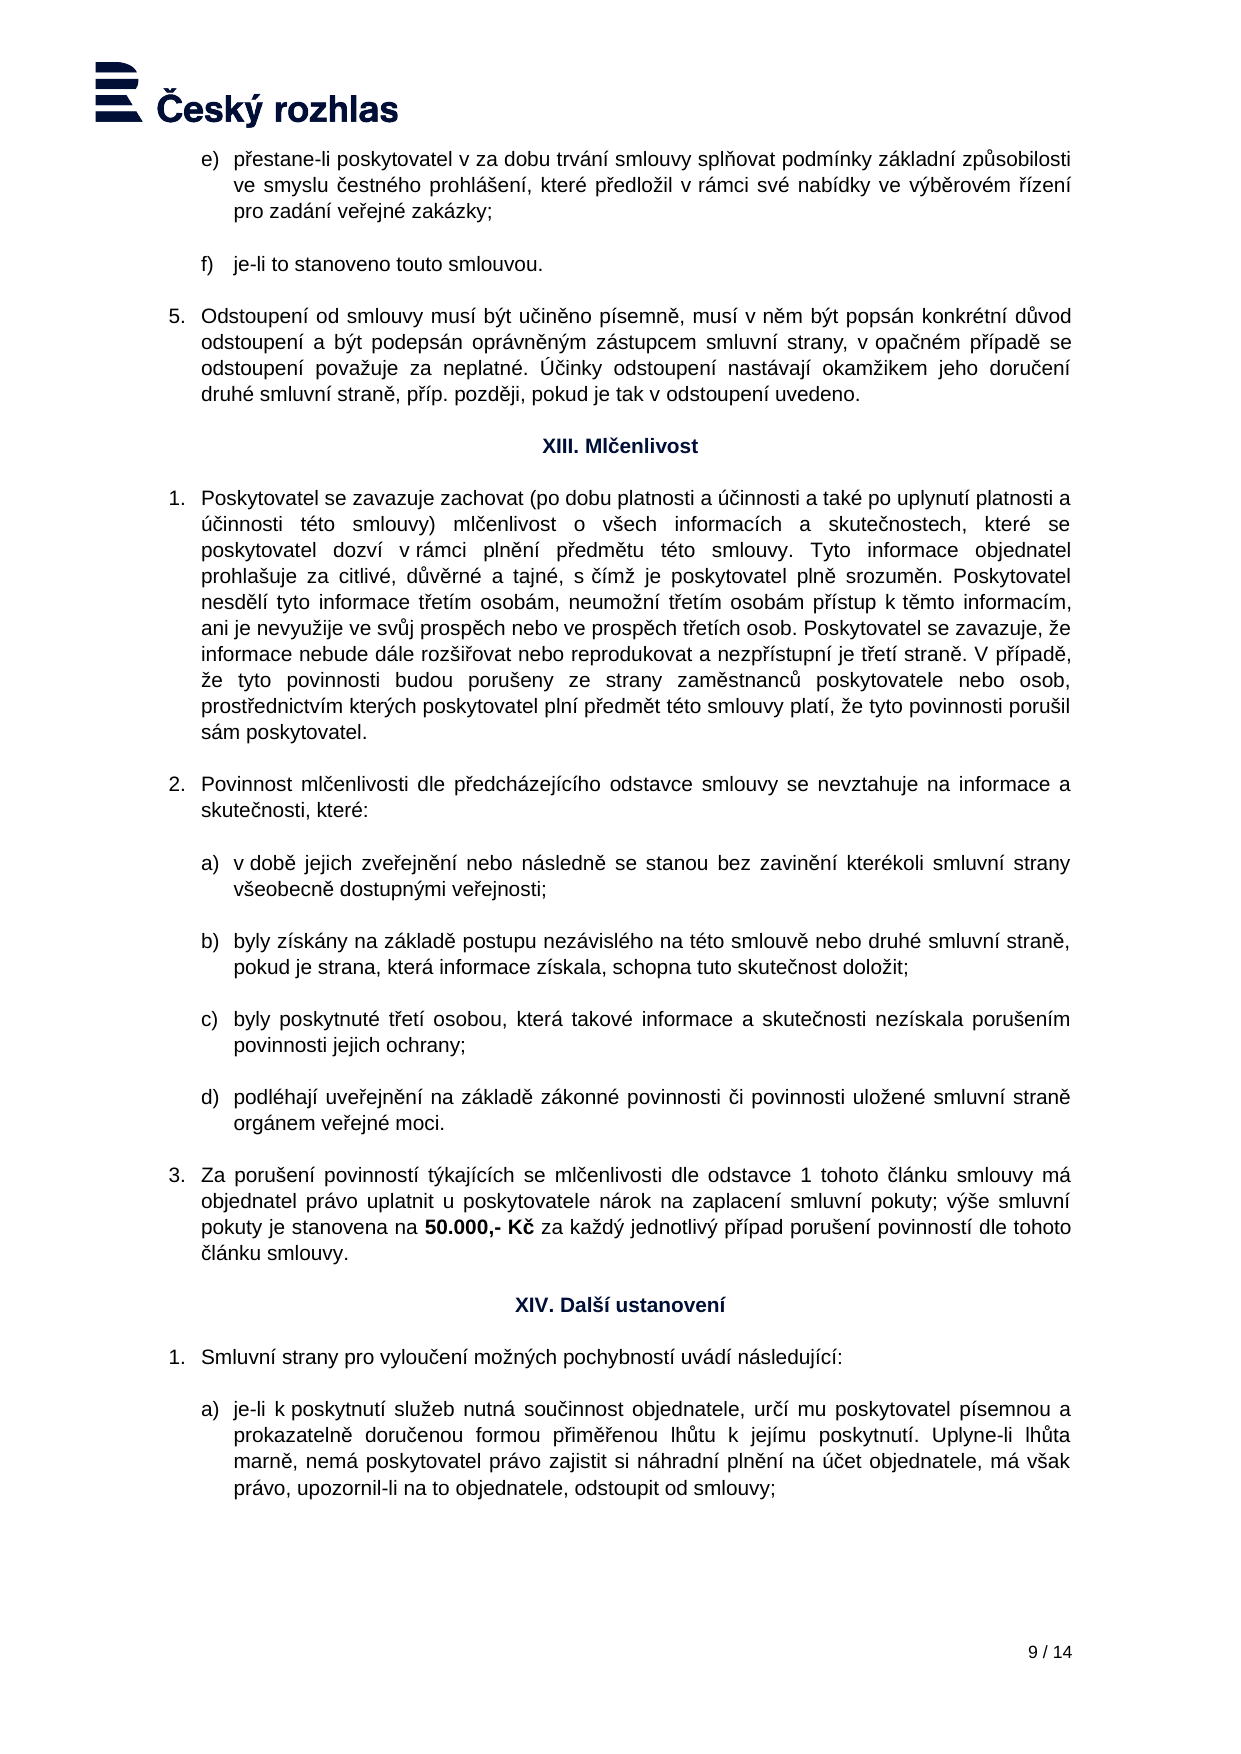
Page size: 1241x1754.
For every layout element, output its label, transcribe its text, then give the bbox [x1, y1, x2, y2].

subtitle Další ustanovení [168, 1292, 1072, 1318]
list byly získány na základě postupu nezávislého na této smlouvě nebo druhé smluvní straně, pokud je strana, která informace získala, schopna tuto skutečnost doložit; [201, 927, 1072, 979]
picture [95, 62, 398, 128]
list byly poskytnuté třetí osobou, která takové informace a skutečnosti nezískala porušením povinnosti jejich ochrany; [201, 1005, 1072, 1057]
list přestane-li poskytovatel v za dobu trvání smlouvy splňovat podmínky základní způsobilosti ve smyslu čestného prohlášení, které předložil v rámci své nabídky ve výběrovém řízení pro zadání veřejné zakázky; [201, 146, 1072, 224]
list Povinnost mlčenlivosti dle předcházejícího odstavce smlouvy se nevztahuje na informace a skutečnosti, které: [168, 771, 1072, 823]
list podléhají uveřejnění na základě zákonné povinnosti či povinnosti uložené smluvní straně orgánem veřejné moci. [201, 1083, 1072, 1136]
list Poskytovatel se zavazuje zachovat (po dobu platnosti a účinnosti a také po uplynutí platnosti a účinnosti této smlouvy) mlčenlivost o všech informacích a skutečnostech, které se poskytovatel dozví v rámci plnění předmětu této smlouvy. Tyto informace objednatel prohlašuje za citlivé, důvěrné a tajné, s čímž je poskytovatel plně srozuměn. Poskytovatel nesdělí tyto informace třetím osobám, neumožní třetím osobám přístup k těmto informacím, ani je nevyužije ve svůj prospěch nebo ve prospěch třetích osob. Poskytovatel se zavazuje, že informace nebude dále rozšiřovat nebo reprodukovat a nezpřístupní je třetí straně. V případě, že tyto povinnosti budou porušeny ze strany zaměstnanců poskytovatele nebo osob, prostřednictvím kterých poskytovatel plní předmět této smlouvy platí, že tyto povinnosti porušil sám poskytovatel. [168, 484, 1072, 745]
list Smluvní strany pro vyloučení možných pochybností uvádí následující: [168, 1344, 1072, 1370]
subtitle Mlčenlivost [168, 432, 1072, 458]
list je-li to stanoveno touto smlouvou. [201, 250, 1072, 276]
list je-li k poskytnutí služeb nutná součinnost objednatele, určí mu poskytovatel písemnou a prokazatelně doručenou formou přiměřenou lhůtu k jejímu poskytnutí. Uplyne-li lhůta marně, nemá poskytovatel právo zajistit si náhradní plnění na účet objednatele, má však právo, upozornil-li na to objednatele, odstoupit od smlouvy; [201, 1396, 1072, 1500]
list Odstoupení od smlouvy musí být učiněno písemně, musí v něm být popsán konkrétní důvod odstoupení a být podepsán oprávněným zástupcem smluvní strany, v opačném případě se odstoupení považuje za neplatné. Účinky odstoupení nastávají okamžikem jeho doručení druhé smluvní straně, příp. později, pokud je tak v odstoupení uvedeno. [168, 302, 1072, 406]
list Za porušení povinností týkajících se mlčenlivosti dle odstavce 1 tohoto článku smlouvy má objednatel právo uplatnit u poskytovatele nárok na zaplacení smluvní pokuty; výše smluvní pokuty je stanovena na 50.000,- Kč za každý jednotlivý případ porušení povinností dle tohoto článku smlouvy. [168, 1162, 1072, 1266]
list v době jejich zveřejnění nebo následně se stanou bez zavinění kterékoli smluvní strany všeobecně dostupnými veřejnosti; [201, 849, 1072, 901]
